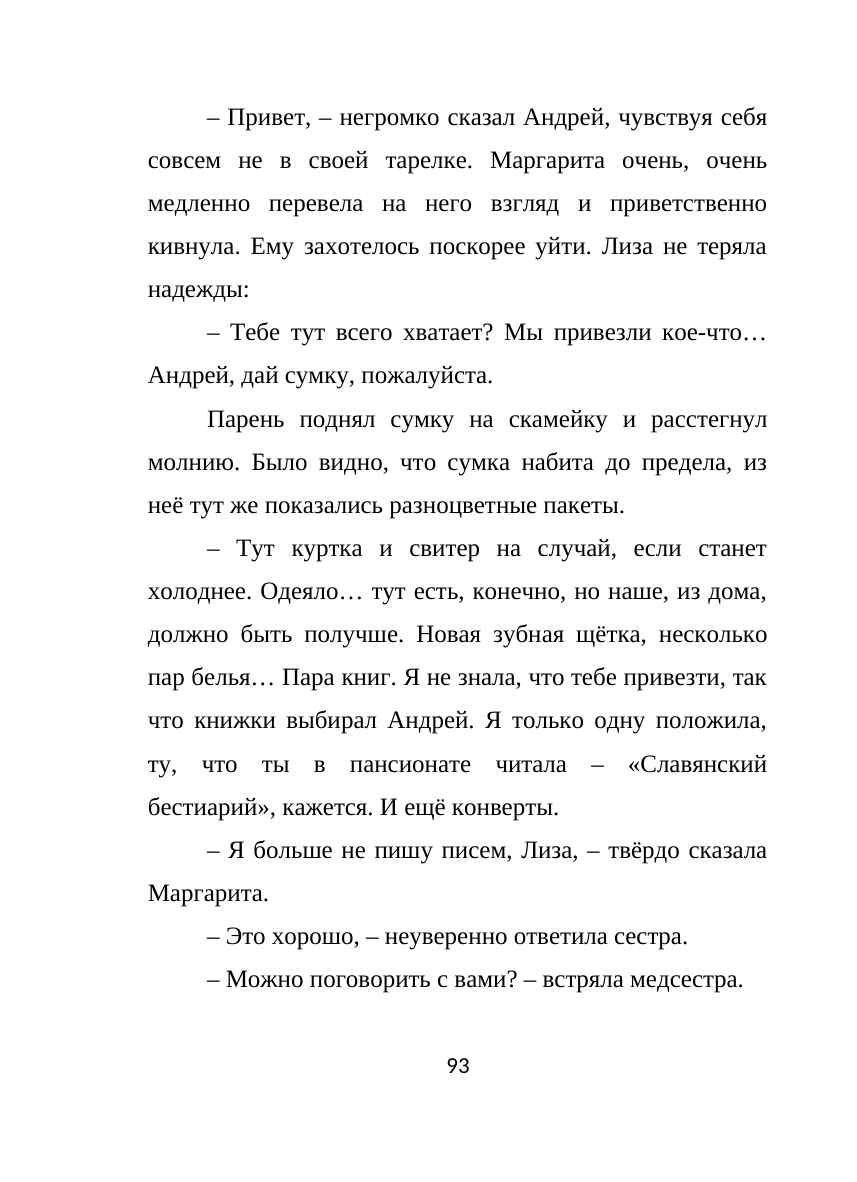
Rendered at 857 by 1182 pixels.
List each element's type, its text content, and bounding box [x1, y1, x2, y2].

text – Привет, – негромко сказал Андрей, чувствуя себя совсем не в своей тарелке. Маргарита очень, очень медленно перевела на него взгляд и приветственно кивнула. Ему захотелось поскорее уйти. Лиза не теряла надежды: [148, 102, 768, 303]
text Парень поднял сумку на скамейку и расстегнул молнию. Было видно, что сумка набита до предела, из неё тут же показались разноцветные пакеты. [148, 404, 768, 519]
text – Это хорошо, – неуверенно ответила сестра. [148, 921, 768, 950]
text – Тебе тут всего хватает? Мы привезли кое-что… Андрей, дай сумку, пожалуйста. [148, 317, 768, 389]
text – Тут куртка и свитер на случай, если станет холоднее. Одеяло… тут есть, конечно, но наше, из дома, должно быть получше. Новая зубная щётка, несколько пар белья… Пара книг. Я не знала, что тебе привезти, так что книжки выбирал Андрей. Я только одну положила, ту, что ты в пансионате читала – «Славянский бестиарий», кажется. И ещё конверты. [148, 533, 768, 821]
text – Можно поговорить с вами? – встряла медсестра. [148, 964, 768, 993]
text – Я больше не пишу писем, Лиза, – твёрдо сказала Маргарита. [148, 835, 768, 907]
